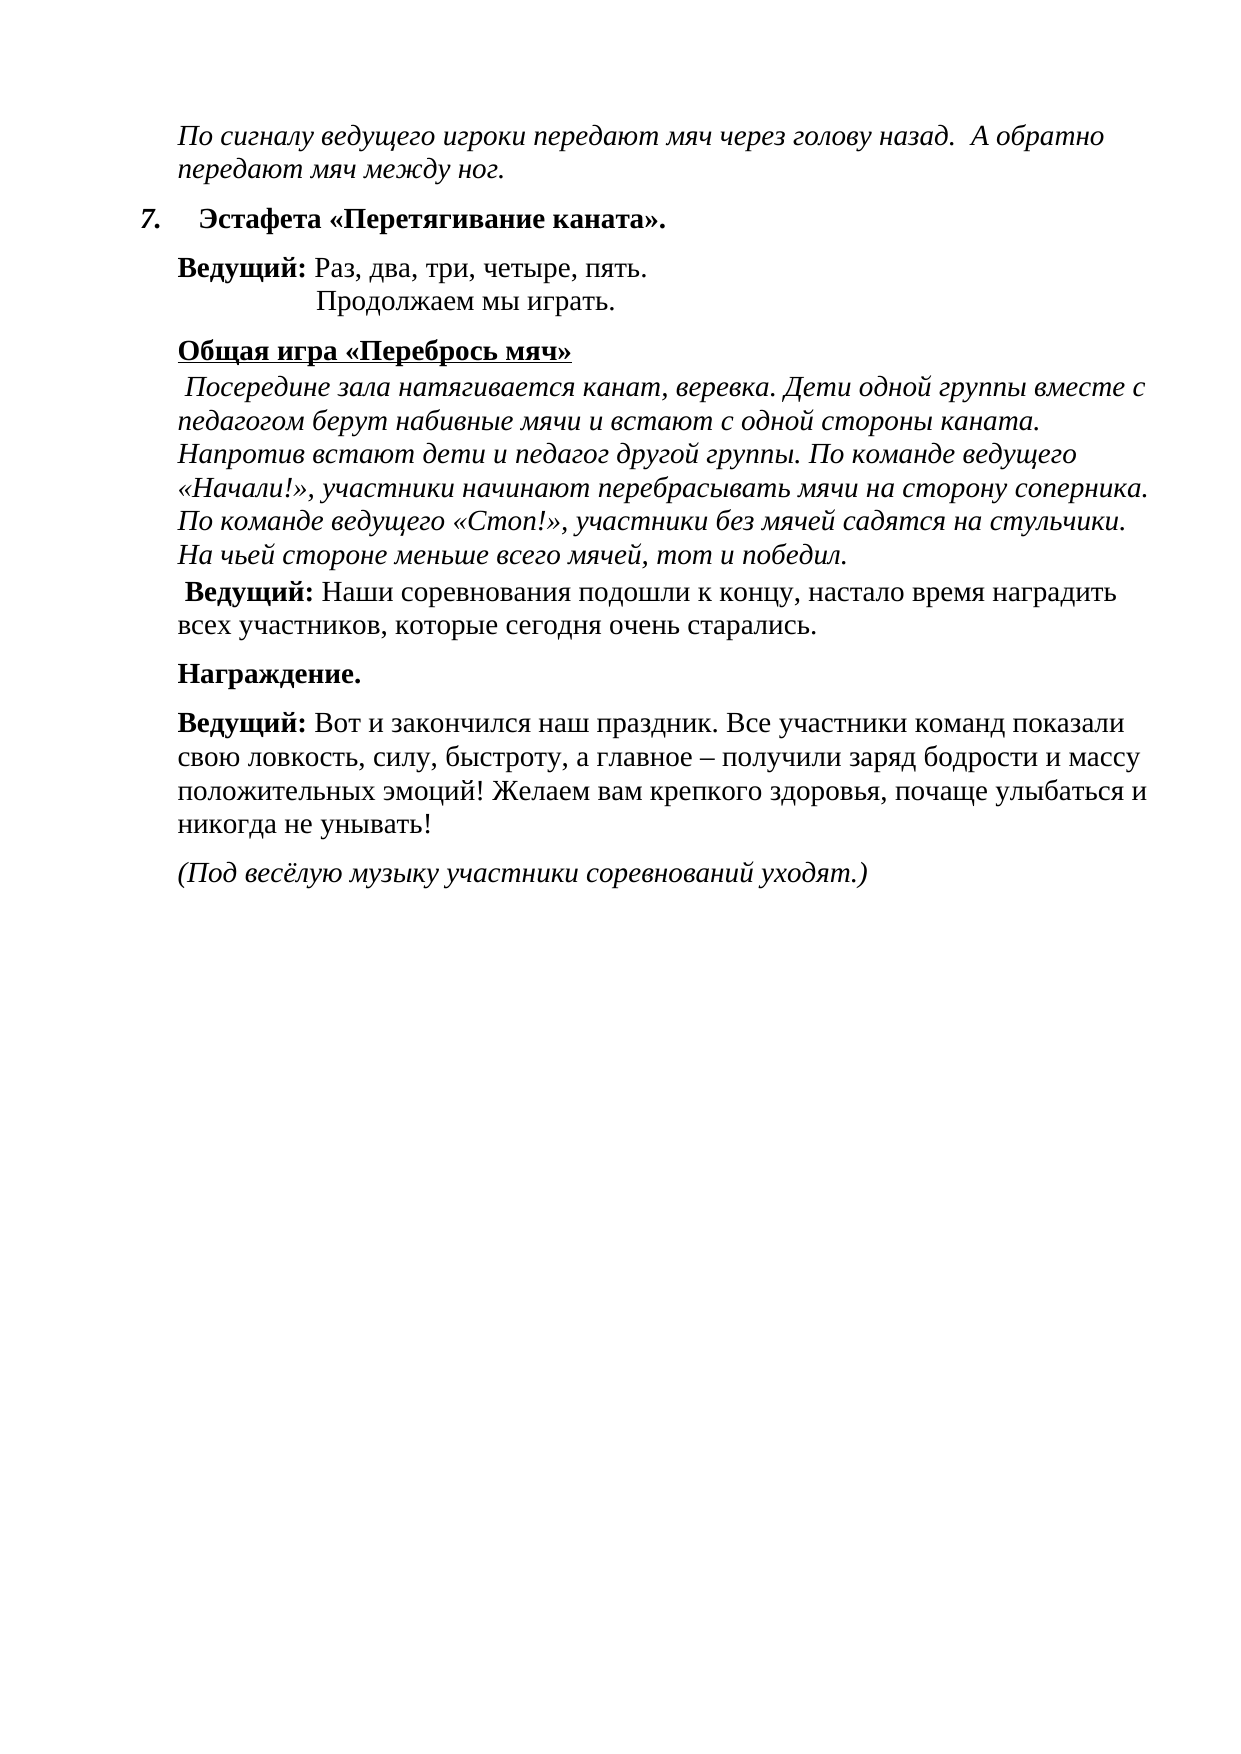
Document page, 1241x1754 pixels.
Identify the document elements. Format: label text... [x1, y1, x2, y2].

text Ведущий: Раз, два, три, четыре, пять. Продолжаем мы играть. [177, 250, 1152, 317]
text Ведущий: Вот и закончился наш праздник. Все участники команд показали свою ловкость, силу, быстроту, а главное – получили заряд бодрости и массу положительных эмоций! Желаем вам крепкого здоровья, почаще улыбаться и никогда не унывать! [177, 706, 1152, 840]
text Ведущий: Наши соревнования подошли к концу, настало время наградить всех участников, которые сегодня очень старались. [177, 574, 1152, 641]
text Общая игра «Перебрось мяч» [177, 333, 1152, 366]
text Награждение. [177, 656, 1152, 690]
list 7. Эстафета «Перетягивание каната». [140, 201, 1152, 234]
text По сигналу ведущего игроки передают мяч через голову назад. А обратно передают мяч между ног. [505, 118, 1152, 185]
text (Под весёлую музыку участники соревнований уходят.) [177, 855, 1152, 889]
text Посередине зала натягивается канат, веревка. Дети одной группы вместе с педагогом берут набивные мячи и встают с одной стороны каната. Напротив встают дети и педагог другой группы. По команде ведущего «Начали!», участники начинают перебрасывать мячи на сторону соперника. По команде ведущего «Стоп!», участники без мячей садятся на стульчики. На чьей стороне меньше всего мячей, тот и победил. [177, 369, 1152, 571]
